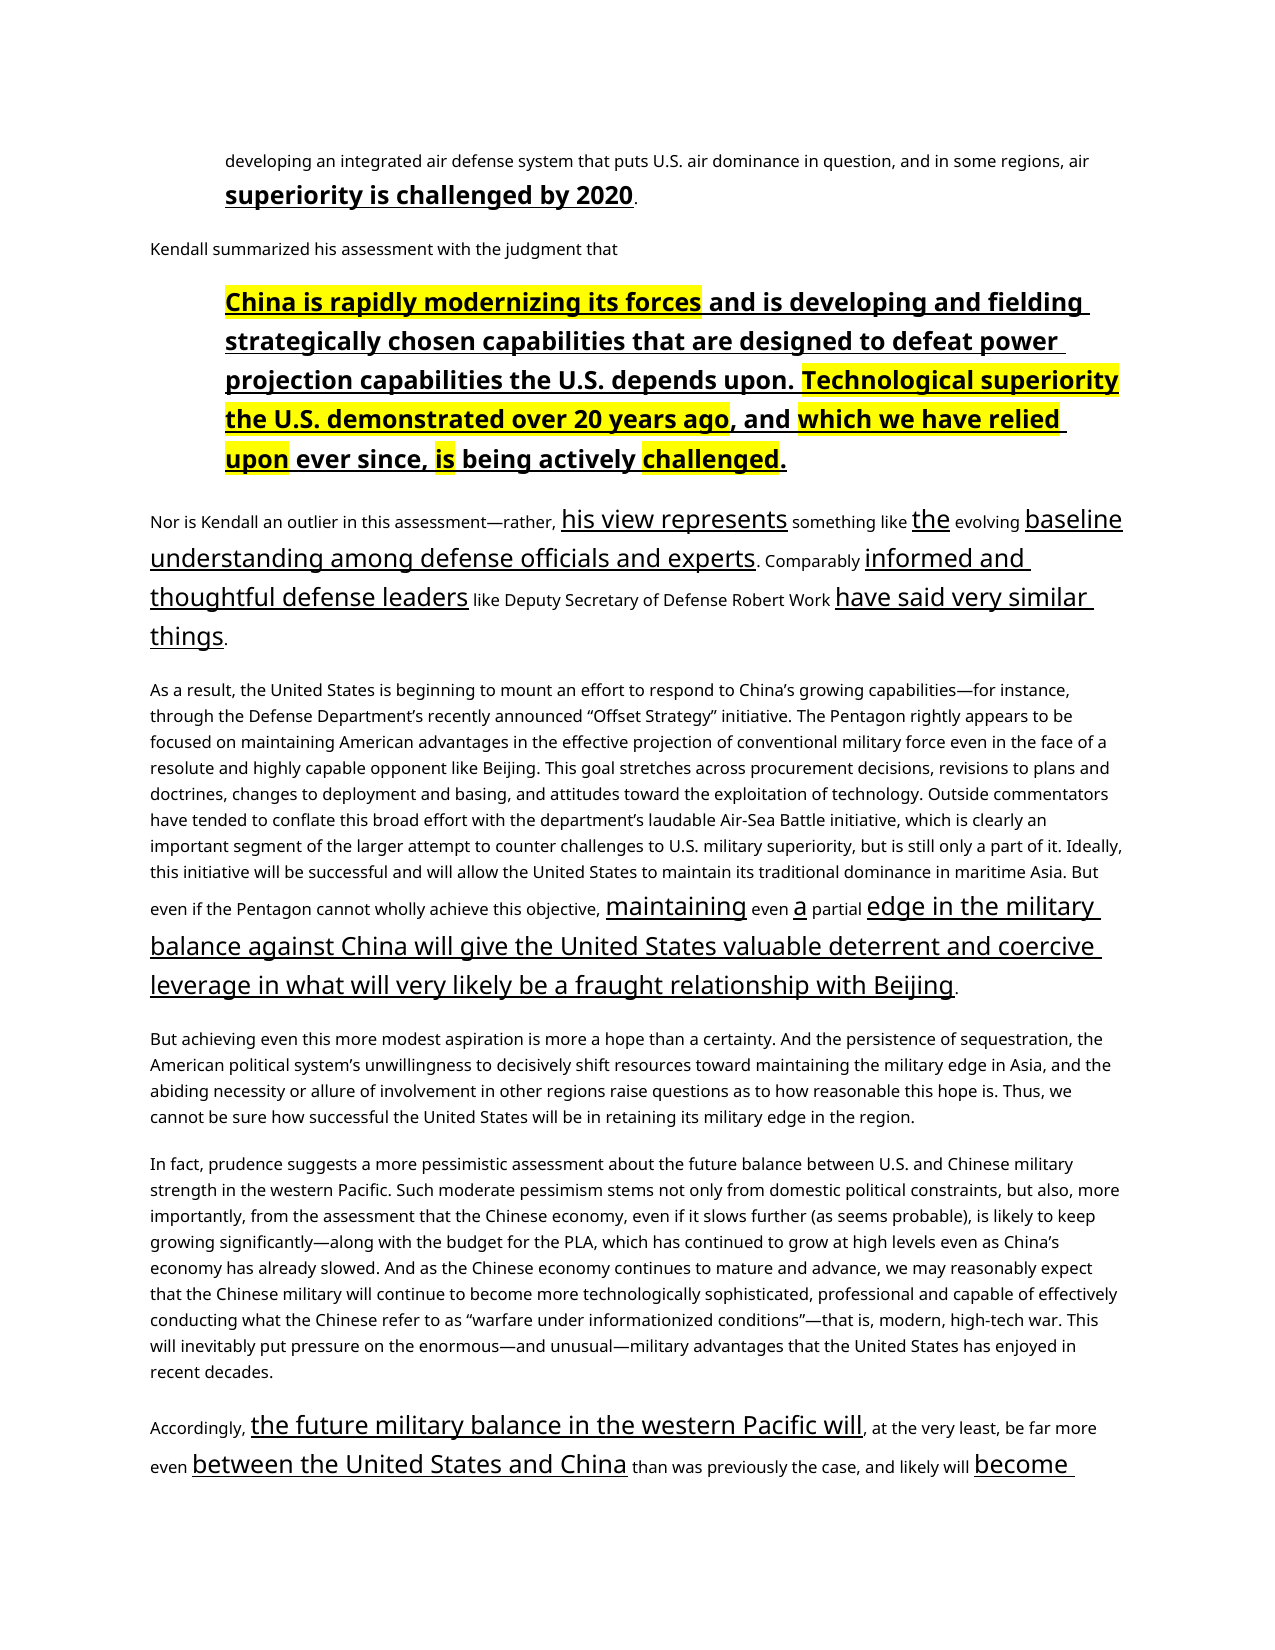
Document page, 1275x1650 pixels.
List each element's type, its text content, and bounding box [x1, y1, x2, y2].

text China is rapidly modernizing its forces and is developing and fielding strategically chosen capabilities that are designed to defeat power projection capabilities the U.S. depends upon. Technological superiority the U.S. demonstrated over 20 years ago, and which we have relied upon ever since, is being actively challenged. [225, 285, 1125, 475]
text Kendall summarized his assessment with the judgment that [150, 238, 1125, 261]
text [150, 1407, 1125, 1481]
text But achieving even this more modest aspiration is more a hope than a certainty. And the persistence of sequestration, the American political system’s unwillingness to decisively shift resources toward maintaining the military edge in Asia, and the abiding necessity or allure of involvement in other regions raise questions as to how reasonable this hope is. Thus, we cannot be sure how successful the United States will be in retaining its military edge in the region. [150, 1027, 1125, 1128]
text In fact, prudence suggests a more pessimistic assessment about the future balance between U.S. and Chinese military strength in the western Pacific. Such moderate pessimism stems not only from domestic political constraints, but also, more importantly, from the assessment that the Chinese economy, even if it slows further (as seems probable), is likely to keep growing significantly—along with the budget for the PLA, which has continued to grow at high levels even as China’s economy has already slowed. And as the Chinese economy continues to mature and advance, we may reasonably expect that the Chinese military will continue to become more technologically sophisticated, professional and capable of effectively conducting what the Chinese refer to as “warfare under informationized conditions”—that is, modern, high-tech war. This will inevitably put pressure on the enormous—and unusual—military advantages that the United States has enjoyed in recent decades. [150, 1152, 1125, 1383]
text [225, 150, 1125, 212]
text As a result, the United States is beginning to mount an effort to respond to China’s growing capabilities—for instance, through the Defense Department’s recently announced “Offset Strategy” initiative. The Pentagon rightly appears to be focused on maintaining American advantages in the effective projection of conventional military force even in the face of a resolute and highly capable opponent like Beijing. This goal stretches across procurement decisions, revisions to plans and doctrines, changes to deployment and basing, and attitudes toward the exploitation of technology. Outside commentators have tended to conflate this broad effort with the department’s laudable Air-Sea Battle initiative, which is clearly an important segment of the larger attempt to counter challenges to U.S. military superiority, but is still only a part of it. Ideally, this initiative will be successful and will allow the United States to maintain its traditional dominance in maritime Asia. But even if the Pentagon cannot wholly achieve this objective, maintaining even a partial edge in the military balance against China will give the United States valuable deterrent and coercive leverage in what will very likely be a fraught relationship with Beijing. [150, 679, 1125, 1001]
text Nor is Kendall an outlier in this assessment—rather, his view represents something like the evolving baseline understanding among defense officials and experts. Comparably informed and thoughtful defense leaders like Deputy Secretary of Defense Robert Work have said very similar things. [150, 501, 1125, 653]
